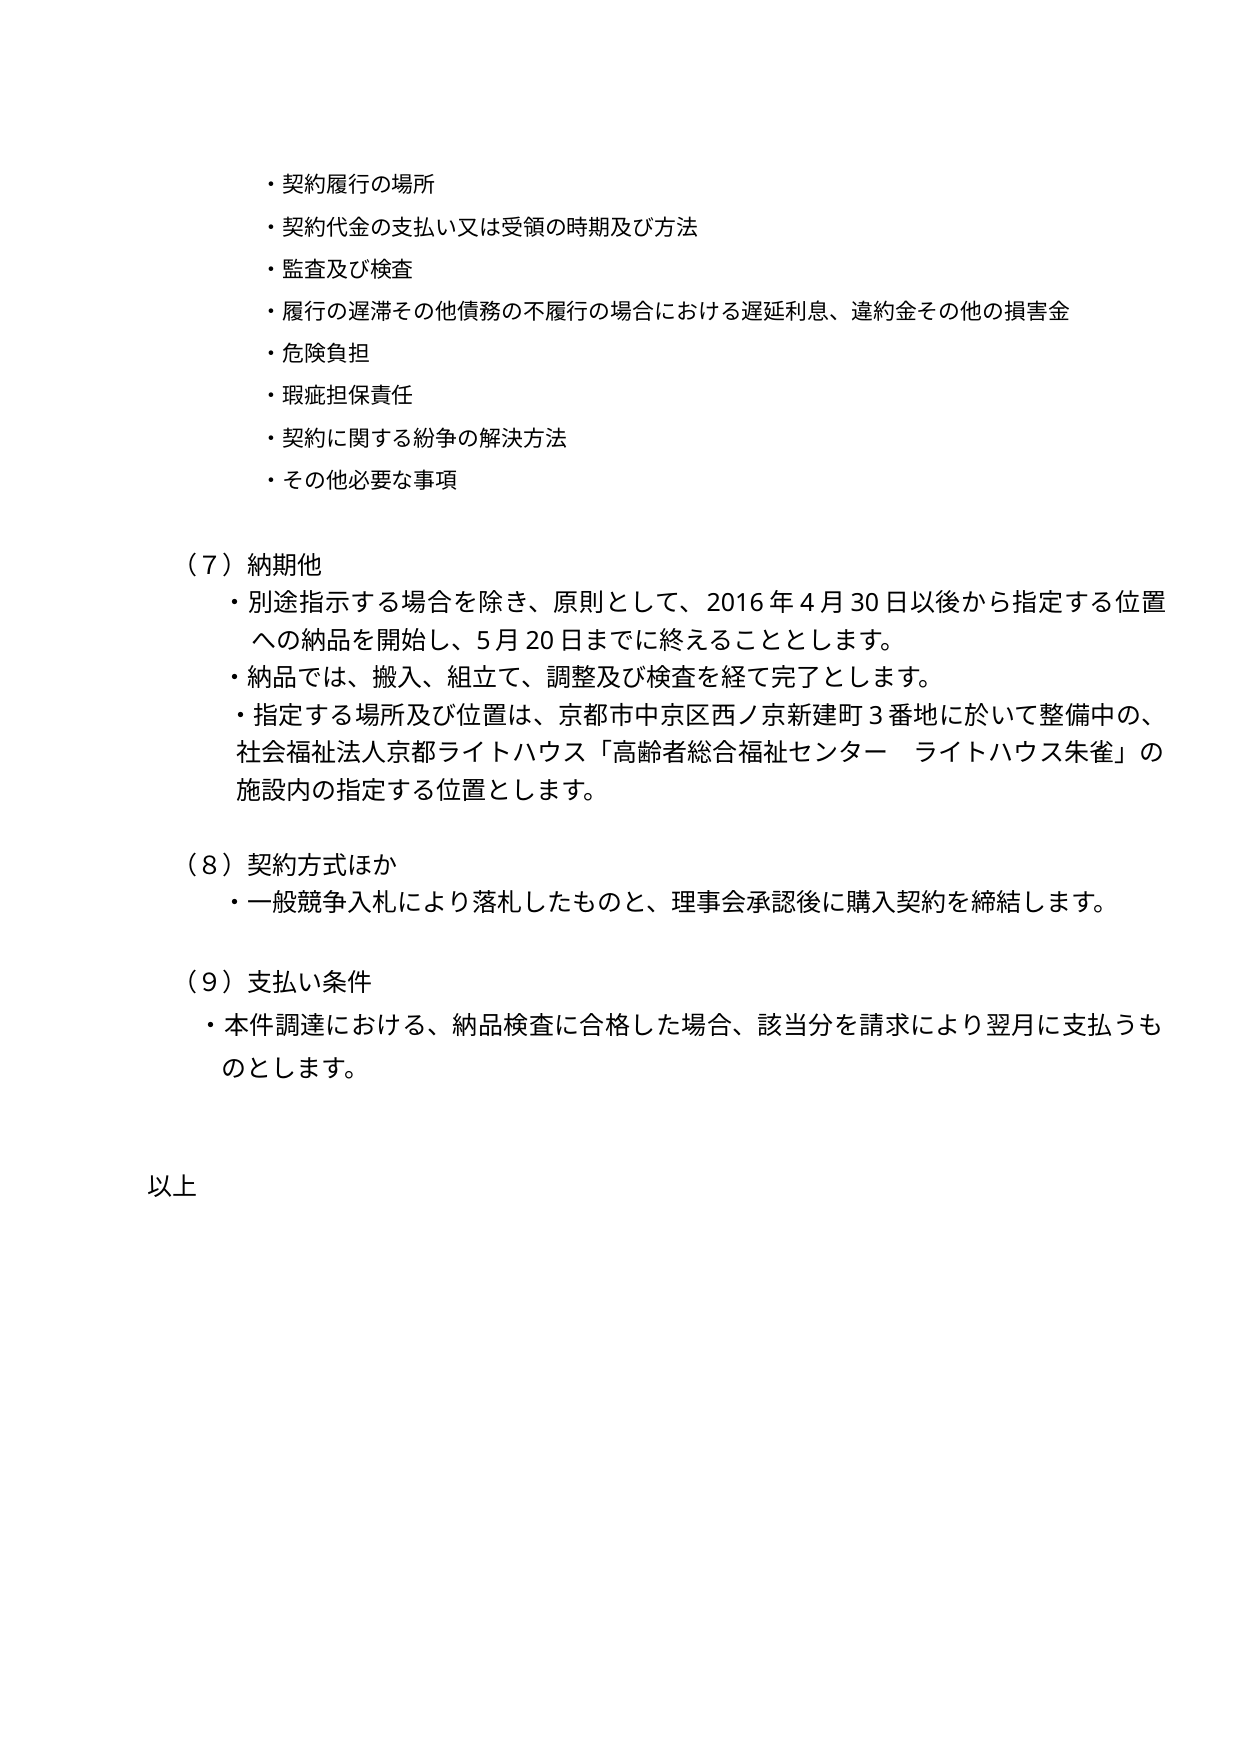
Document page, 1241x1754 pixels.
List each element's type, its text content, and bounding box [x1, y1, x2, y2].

text ・瑕疵担保責任 [173, 375, 1167, 413]
text ・指定する場所及び位置は、京都市中京区西ノ京新建町3番地に於いて整備中の、社会福祉法人京都ライトハウス「高齢者総合福祉センター ライトハウス朱雀」の施設内の指定する位置とします。 [177, 694, 1167, 807]
text （７）納期他 [148, 544, 1167, 582]
text ・別途指示する場合を除き、原則として、2016年4月30日以後から指定する位置への納品を開始し、5月20日までに終えることとします。 [222, 582, 1167, 657]
text ・本件調達における、納品検査に合格した場合、該当分を請求により翌月に支払うものとします。 [148, 1005, 1167, 1086]
text ・一般競争入札により落札したものと、理事会承認後に購入契約を締結します。 [148, 882, 1167, 919]
text ・契約に関する紛争の解決方法 [173, 418, 1167, 455]
text ・契約代金の支払い又は受領の時期及び方法 [173, 207, 1167, 244]
text （９）支払い条件 [148, 962, 1167, 1000]
text ・その他必要な事項 [173, 460, 1167, 497]
text （８）契約方式ほか [148, 844, 1167, 882]
text ・履行の遅滞その他債務の不履行の場合における遅延利息、違約金その他の損害金 [173, 291, 1167, 328]
text ・監査及び検査 [173, 249, 1167, 286]
text ・危険負担 [173, 333, 1167, 371]
text ・納品では、搬入、組立て、調整及び検査を経て完了とします。 [222, 657, 1167, 694]
text 以上 [148, 1166, 1167, 1204]
text ・契約履行の場所 [173, 164, 1167, 202]
